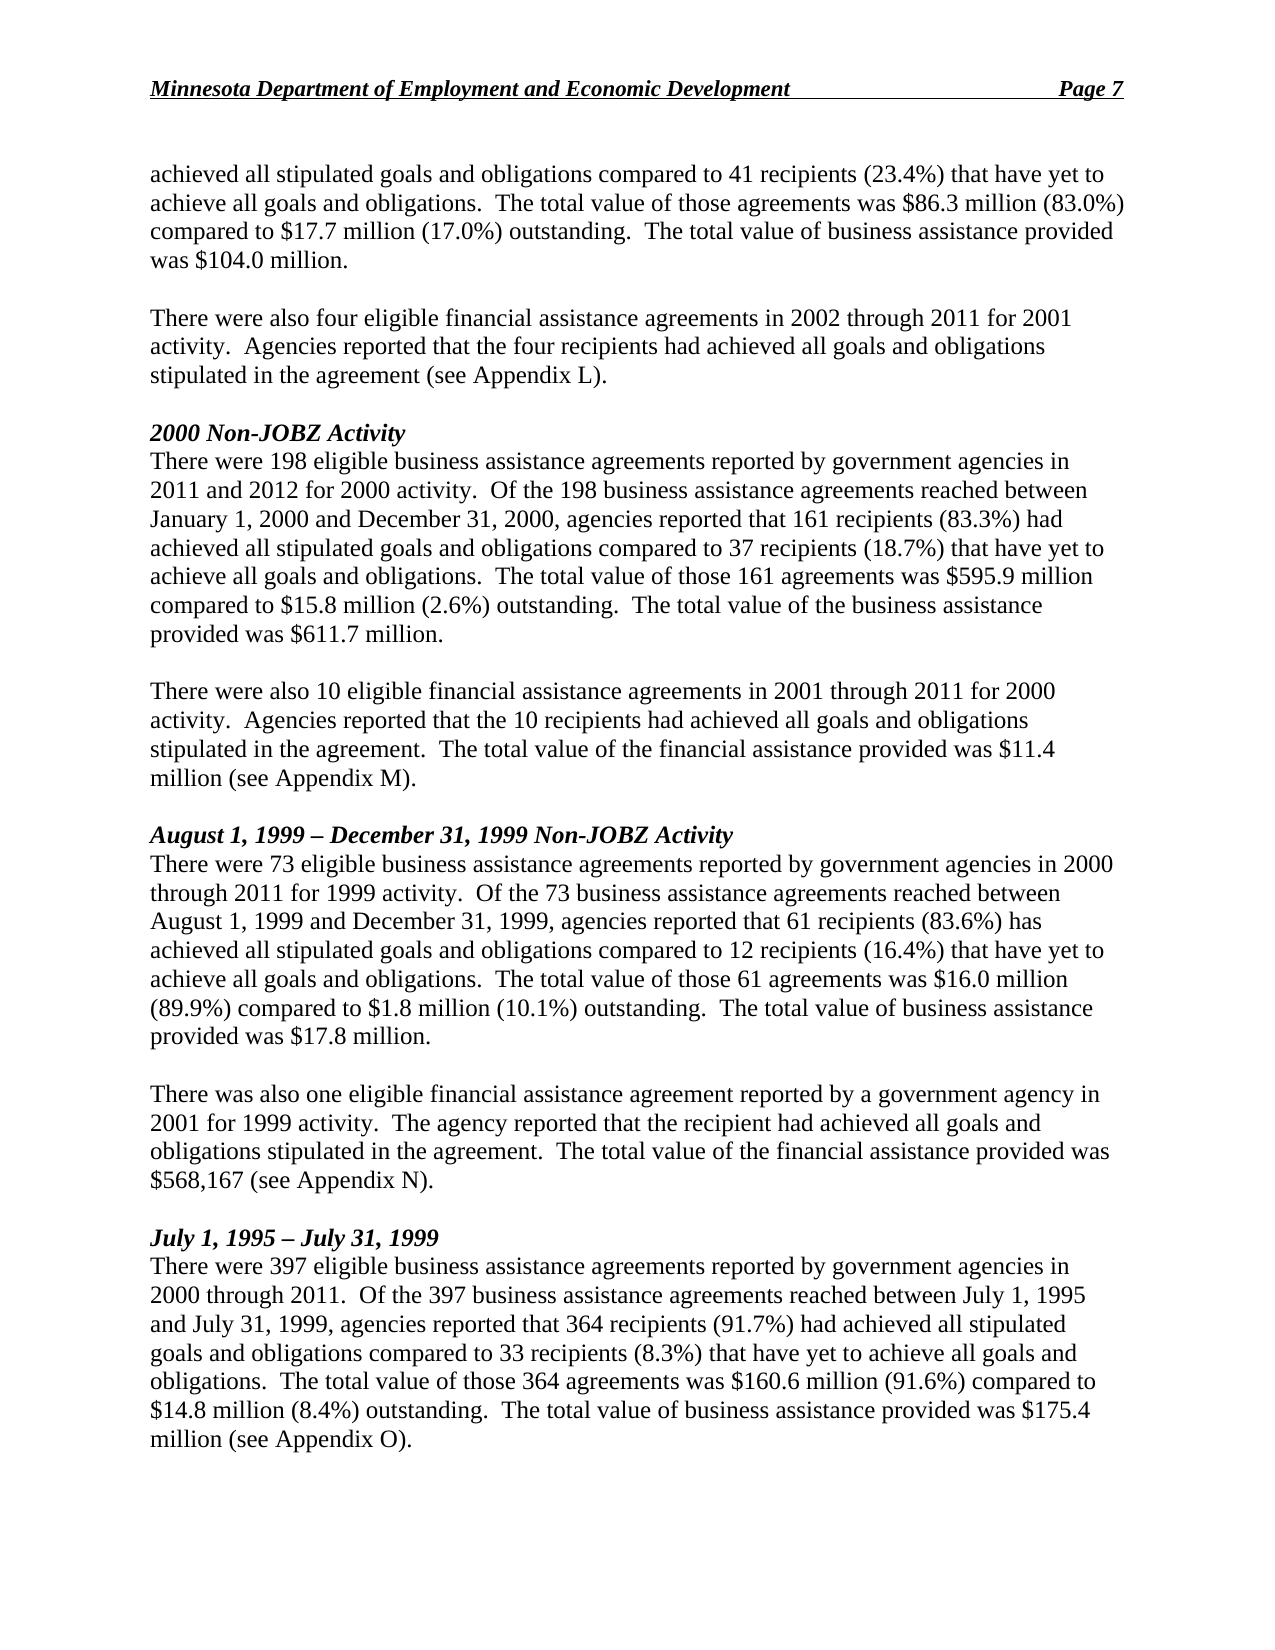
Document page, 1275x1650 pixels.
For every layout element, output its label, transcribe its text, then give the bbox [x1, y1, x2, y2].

text July 1, 1995 – July 31, 1999 [150, 1223, 1125, 1251]
text achieved all stipulated goals and obligations compared to 41 recipients (23.4%) that have yet to achieve all goals and obligations. The total value of those agreements was $86.3 million (83.0%) compared to $17.7 million (17.0%) outstanding. The total value of business assistance provided was $104.0 million. [150, 159, 1125, 274]
text There were 397 eligible business assistance agreements reported by government agencies in 2000 through 2011. Of the 397 business assistance agreements reached between July 1, 1995 and July 31, 1999, agencies reported that 364 recipients (91.7%) had achieved all stipulated goals and obligations compared to 33 recipients (8.3%) that have yet to achieve all goals and obligations. The total value of those 364 agreements was $160.6 million (91.6%) compared to $14.8 million (8.4%) outstanding. The total value of business assistance provided was $175.4 million (see Appendix O). [150, 1251, 1125, 1453]
text There were also 10 eligible financial assistance agreements in 2001 through 2011 for 2000 activity. Agencies reported that the 10 recipients had achieved all goals and obligations stipulated in the agreement. The total value of the financial assistance provided was $11.4 million (see Appendix M). [150, 676, 1125, 791]
text There were 73 eligible business assistance agreements reported by government agencies in 2000 through 2011 for 1999 activity. Of the 73 business assistance agreements reached between August 1, 1999 and December 31, 1999, agencies reported that 61 recipients (83.6%) has achieved all stipulated goals and obligations compared to 12 recipients (16.4%) that have yet to achieve all goals and obligations. The total value of those 61 agreements was $16.0 million (89.9%) compared to $1.8 million (10.1%) outstanding. The total value of business assistance provided was $17.8 million. [150, 849, 1125, 1050]
text Minnesota Department of Employment and Economic Development Page 7 [150, 75, 1125, 101]
text There was also one eligible financial assistance agreement reported by a government agency in 2001 for 1999 activity. The agency reported that the recipient had achieved all goals and obligations stipulated in the agreement. The total value of the financial assistance provided was $568,167 (see Appendix N). [150, 1079, 1125, 1194]
text 2000 Non-JOBZ Activity [150, 418, 1125, 446]
text August 1, 1999 – December 31, 1999 Non-JOBZ Activity [150, 820, 1125, 849]
text There were also four eligible financial assistance agreements in 2002 through 2011 for 2001 activity. Agencies reported that the four recipients had achieved all goals and obligations stipulated in the agreement (see Appendix L). [150, 303, 1125, 389]
text There were 198 eligible business assistance agreements reported by government agencies in 2011 and 2012 for 2000 activity. Of the 198 business assistance agreements reached between January 1, 2000 and December 31, 2000, agencies reported that 161 recipients (83.3%) had achieved all stipulated goals and obligations compared to 37 recipients (18.7%) that have yet to achieve all goals and obligations. The total value of those 161 agreements was $595.9 million compared to $15.8 million (2.6%) outstanding. The total value of the business assistance provided was $611.7 million. [150, 446, 1125, 648]
